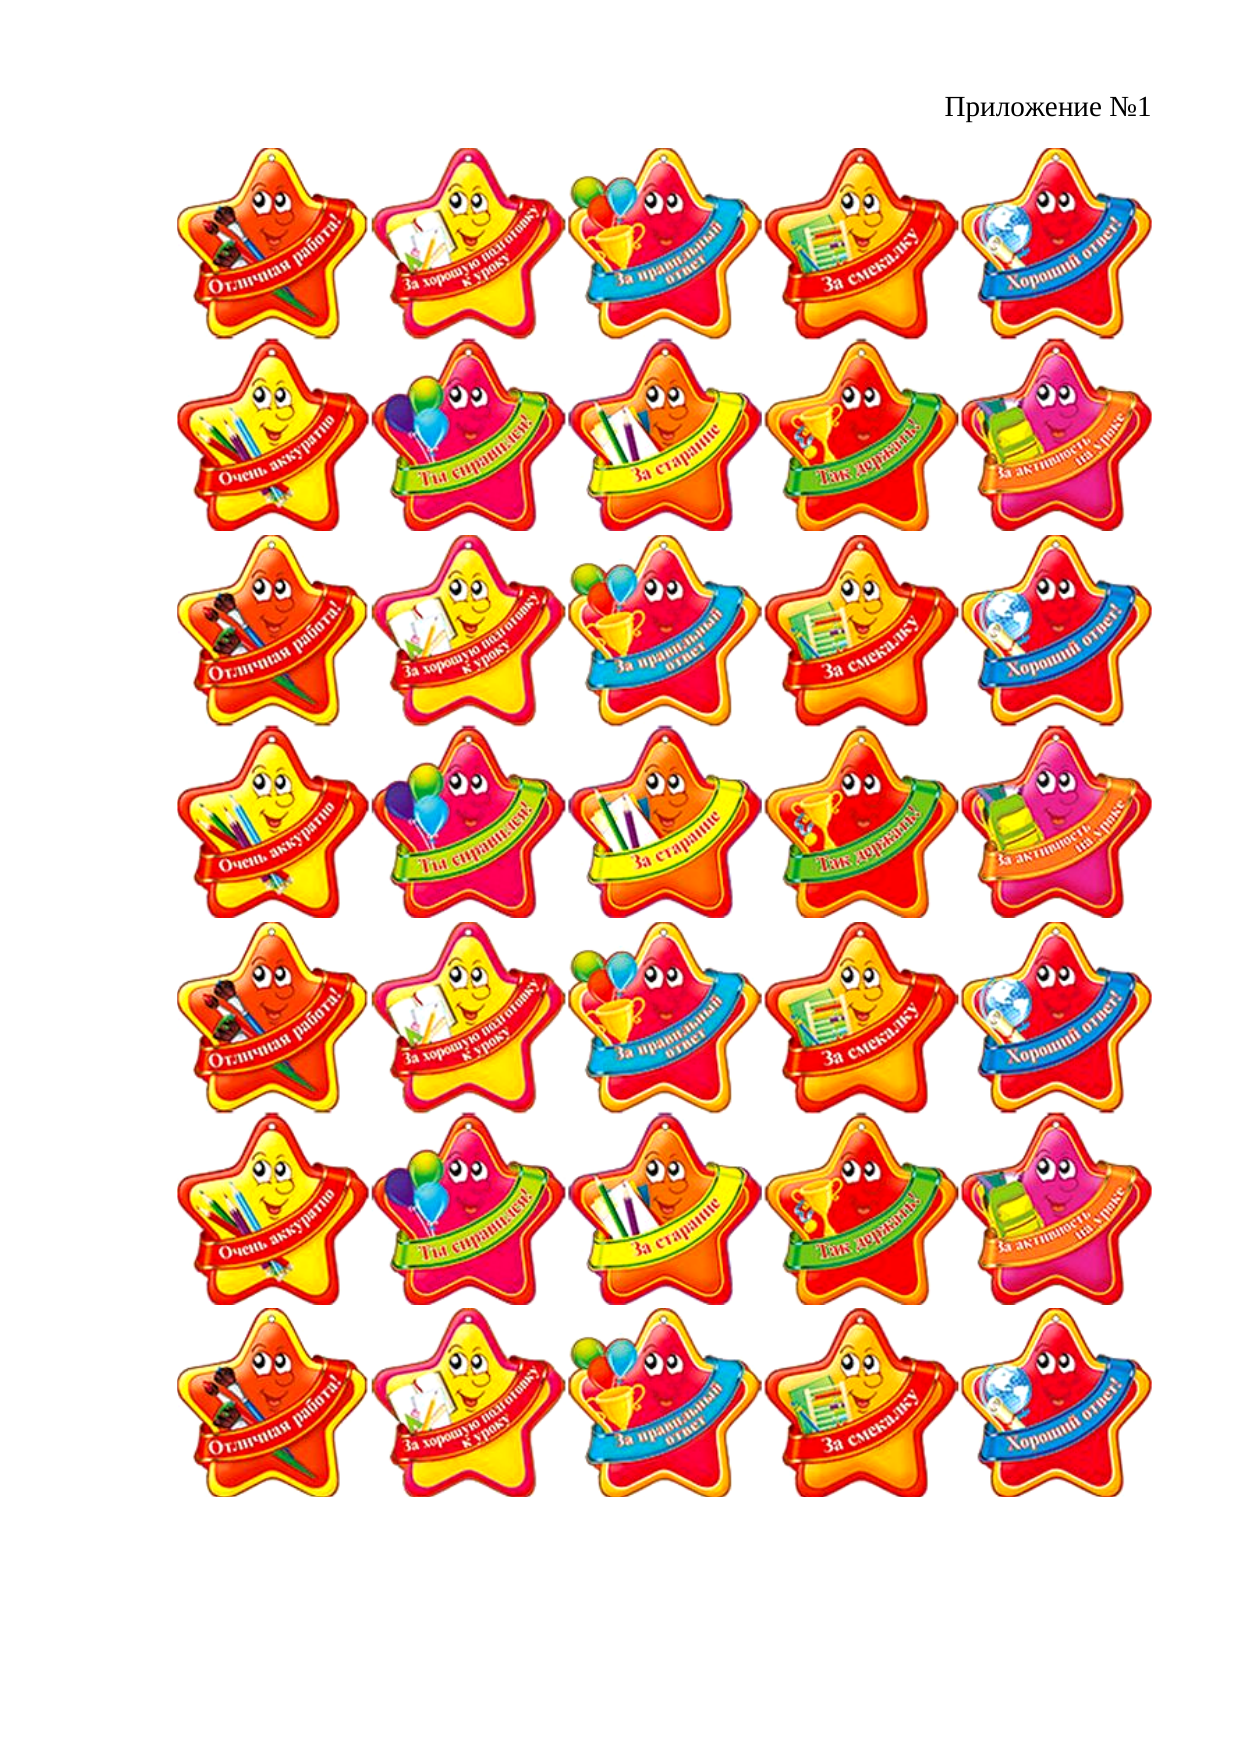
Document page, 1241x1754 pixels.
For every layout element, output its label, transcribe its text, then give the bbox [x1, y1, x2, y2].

picture [177, 148, 1152, 531]
picture [177, 922, 1152, 1305]
text Приложение №1 [177, 89, 1152, 122]
picture [177, 535, 1152, 918]
picture [177, 1308, 1152, 1497]
